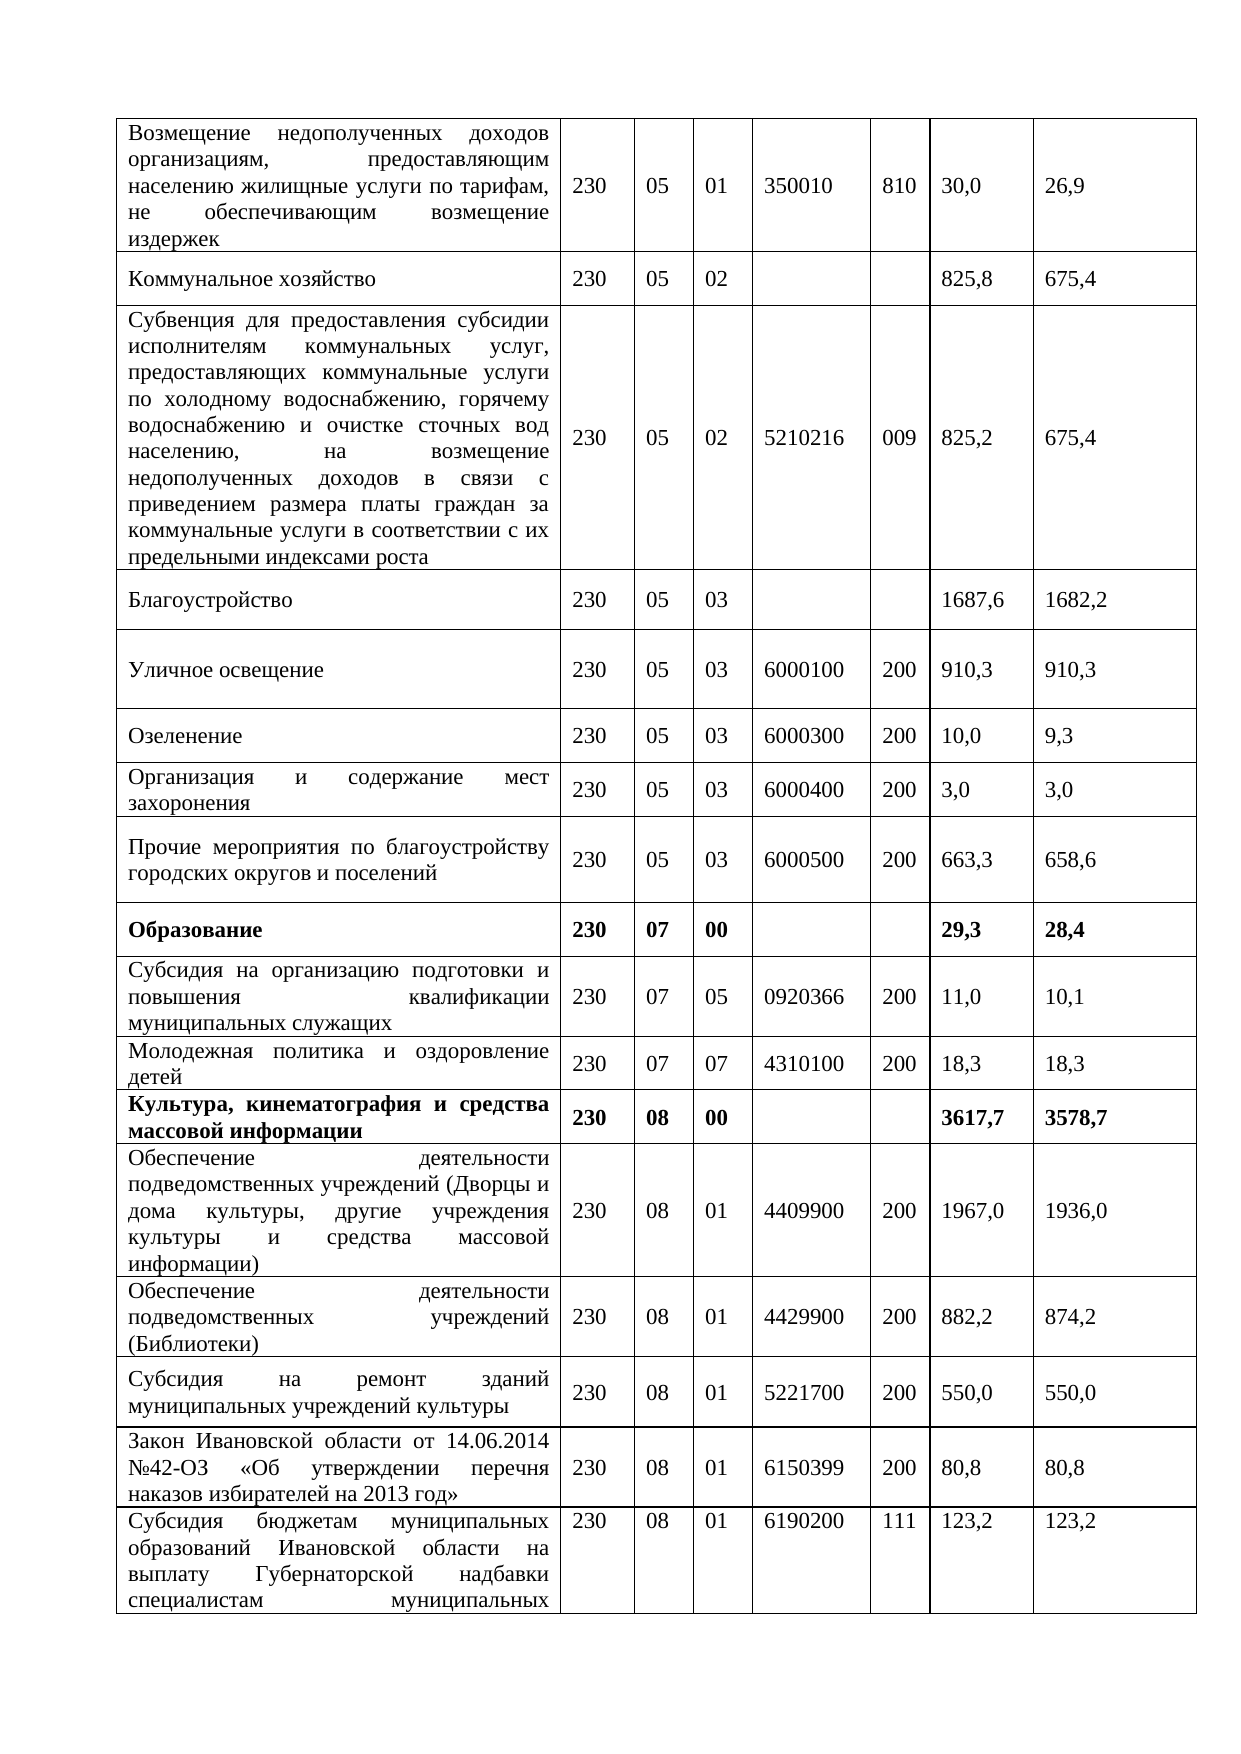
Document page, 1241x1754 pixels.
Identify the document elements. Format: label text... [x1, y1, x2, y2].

table_cell 02 [694, 306, 752, 569]
table_cell 230 [561, 252, 634, 305]
table_cell 230 [561, 1037, 634, 1089]
table_cell 200 [871, 709, 929, 762]
table_cell 05 [635, 306, 693, 569]
table_cell 05 [635, 119, 693, 251]
table_cell 663,3 [931, 817, 1033, 902]
table_cell 200 [871, 763, 929, 816]
table_cell 05 [694, 957, 752, 1036]
table_cell 28,4 [1034, 903, 1196, 956]
table_cell Коммунальное хозяйство [117, 252, 560, 305]
table_cell Благоустройство [117, 570, 560, 629]
table_cell [753, 570, 870, 629]
table_cell Закон Ивановской области от 14.06.2014 №42-ОЗ «Об утверждении перечня наказов избирателей на 2013 год» [117, 1428, 560, 1506]
table_cell 230 [561, 1357, 634, 1426]
table_cell Прочие мероприятия по благоустройству городских округов и поселений [117, 817, 560, 902]
table_cell Обеспечение деятельности подведомственных учреждений (Библиотеки) [117, 1277, 560, 1356]
table_cell 1687,6 [931, 570, 1033, 629]
table_cell 00 [694, 903, 752, 956]
table_cell 230 [561, 1508, 634, 1613]
table_cell [753, 1090, 870, 1143]
table_cell 810 [871, 119, 929, 251]
table_cell 910,3 [1034, 630, 1196, 708]
table_cell 01 [694, 1508, 752, 1613]
table_cell 08 [635, 1357, 693, 1426]
table_cell 80,8 [931, 1428, 1033, 1506]
table_cell 200 [871, 957, 929, 1036]
table_cell Возмещение недополученных доходов организациям, предоставляющим населению жилищные услуги по тарифам, не обеспечивающим возмещение издержек [117, 119, 560, 251]
table_cell 07 [694, 1037, 752, 1089]
table_cell 825,2 [931, 306, 1033, 569]
table_cell 03 [694, 817, 752, 902]
table_cell 3,0 [931, 763, 1033, 816]
table_cell 10,0 [931, 709, 1033, 762]
table_cell 230 [561, 709, 634, 762]
table_cell 200 [871, 1037, 929, 1089]
table_cell 230 [561, 1277, 634, 1356]
table_cell 05 [635, 763, 693, 816]
table_cell [871, 570, 929, 629]
table_cell [753, 252, 870, 305]
table_cell 07 [635, 903, 693, 956]
table_cell 4310100 [753, 1037, 870, 1089]
table_cell 123,2 [931, 1508, 1033, 1613]
table_cell 230 [561, 570, 634, 629]
table_cell 4409900 [753, 1144, 870, 1276]
table_cell Субсидия на ремонт зданий муниципальных учреждений культуры [117, 1357, 560, 1426]
table_cell 6150399 [753, 1428, 870, 1506]
table_cell Субвенция для предоставления субсидии исполнителям коммунальных услуг, предоставляющих коммунальные услуги по холодному водоснабжению, горячему водоснабжению и очистке сточных вод населению, на возмещение недополученных доходов в связи с приведением размера платы граждан за коммунальные услуги в соответствии с их предельными индексами роста [117, 306, 560, 569]
table_cell 230 [561, 1144, 634, 1276]
table_cell 5210216 [753, 306, 870, 569]
table_cell 05 [635, 252, 693, 305]
table_cell 200 [871, 817, 929, 902]
table_cell 675,4 [1034, 306, 1196, 569]
table_cell 01 [694, 1277, 752, 1356]
table_cell 6000300 [753, 709, 870, 762]
table_cell 00 [694, 1090, 752, 1143]
table_cell 230 [561, 903, 634, 956]
table_cell 1936,0 [1034, 1144, 1196, 1276]
table_cell 882,2 [931, 1277, 1033, 1356]
table_cell 350010 [753, 119, 870, 251]
table_cell 675,4 [1034, 252, 1196, 305]
table_cell 03 [694, 630, 752, 708]
table_cell 6000100 [753, 630, 870, 708]
table_cell 05 [635, 709, 693, 762]
table_cell [871, 252, 929, 305]
table_cell 80,8 [1034, 1428, 1196, 1506]
table_cell 6000500 [753, 817, 870, 902]
table_cell 01 [694, 1428, 752, 1506]
table_cell 825,8 [931, 252, 1033, 305]
table_cell [753, 903, 870, 956]
table_cell 3578,7 [1034, 1090, 1196, 1143]
table_cell 874,2 [1034, 1277, 1196, 1356]
table_cell 009 [871, 306, 929, 569]
table_cell 200 [871, 630, 929, 708]
table_cell 07 [635, 957, 693, 1036]
table_cell 6190200 [753, 1508, 870, 1613]
table_cell 08 [635, 1508, 693, 1613]
table_cell 3617,7 [931, 1090, 1033, 1143]
table_cell 01 [694, 119, 752, 251]
table_cell 01 [694, 1144, 752, 1276]
table_cell 6000400 [753, 763, 870, 816]
table_cell 1682,2 [1034, 570, 1196, 629]
table_cell 550,0 [1034, 1357, 1196, 1426]
table_cell 200 [871, 1277, 929, 1356]
table_cell Уличное освещение [117, 630, 560, 708]
table_cell 05 [635, 630, 693, 708]
table_cell Молодежная политика и оздоровление детей [117, 1037, 560, 1089]
table_cell 230 [561, 630, 634, 708]
table_cell 08 [635, 1277, 693, 1356]
table_cell 200 [871, 1144, 929, 1276]
table_cell Образование [117, 903, 560, 956]
table_cell 4429900 [753, 1277, 870, 1356]
table_cell Озеленение [117, 709, 560, 762]
table_cell 07 [635, 1037, 693, 1089]
table_cell Обеспечение деятельности подведомственных учреждений (Дворцы и дома культуры, другие учреждения культуры и средства массовой информации) [117, 1144, 560, 1276]
table_cell 26,9 [1034, 119, 1196, 251]
table_cell 230 [561, 763, 634, 816]
table_cell Организация и содержание мест захоронения [117, 763, 560, 816]
table_cell 230 [561, 119, 634, 251]
table_cell 03 [694, 570, 752, 629]
table_cell 29,3 [931, 903, 1033, 956]
table_cell 230 [561, 1090, 634, 1143]
table_cell Субсидия на организацию подготовки и повышения квалификации муниципальных служащих [117, 957, 560, 1036]
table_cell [117, 1508, 560, 1613]
table_cell 18,3 [931, 1037, 1033, 1089]
table_cell [871, 903, 929, 956]
table_cell 550,0 [931, 1357, 1033, 1426]
table_cell 08 [635, 1090, 693, 1143]
table_cell 05 [635, 570, 693, 629]
table_cell 08 [635, 1428, 693, 1506]
table_cell 910,3 [931, 630, 1033, 708]
table_cell 11,0 [931, 957, 1033, 1036]
table_cell 3,0 [1034, 763, 1196, 816]
table_cell [871, 1090, 929, 1143]
table_cell 18,3 [1034, 1037, 1196, 1089]
table_cell 0920366 [753, 957, 870, 1036]
table_cell 05 [635, 817, 693, 902]
table_cell 03 [694, 709, 752, 762]
table_cell 230 [561, 957, 634, 1036]
table_cell 02 [694, 252, 752, 305]
table_cell 1967,0 [931, 1144, 1033, 1276]
table_cell 08 [635, 1144, 693, 1276]
table_cell 200 [871, 1428, 929, 1506]
table_cell 230 [561, 306, 634, 569]
table_cell 01 [694, 1357, 752, 1426]
table_cell 10,1 [1034, 957, 1196, 1036]
table_cell 03 [694, 763, 752, 816]
table_cell 9,3 [1034, 709, 1196, 762]
table_cell 111 [871, 1508, 929, 1613]
table_cell 200 [871, 1357, 929, 1426]
table_cell 5221700 [753, 1357, 870, 1426]
table_cell Культура, кинематография и средства массовой информации [117, 1090, 560, 1143]
table_cell 230 [561, 1428, 634, 1506]
table_cell 658,6 [1034, 817, 1196, 902]
table_cell 230 [561, 817, 634, 902]
table_cell 30,0 [931, 119, 1033, 251]
table_cell 123,2 [1034, 1508, 1196, 1613]
